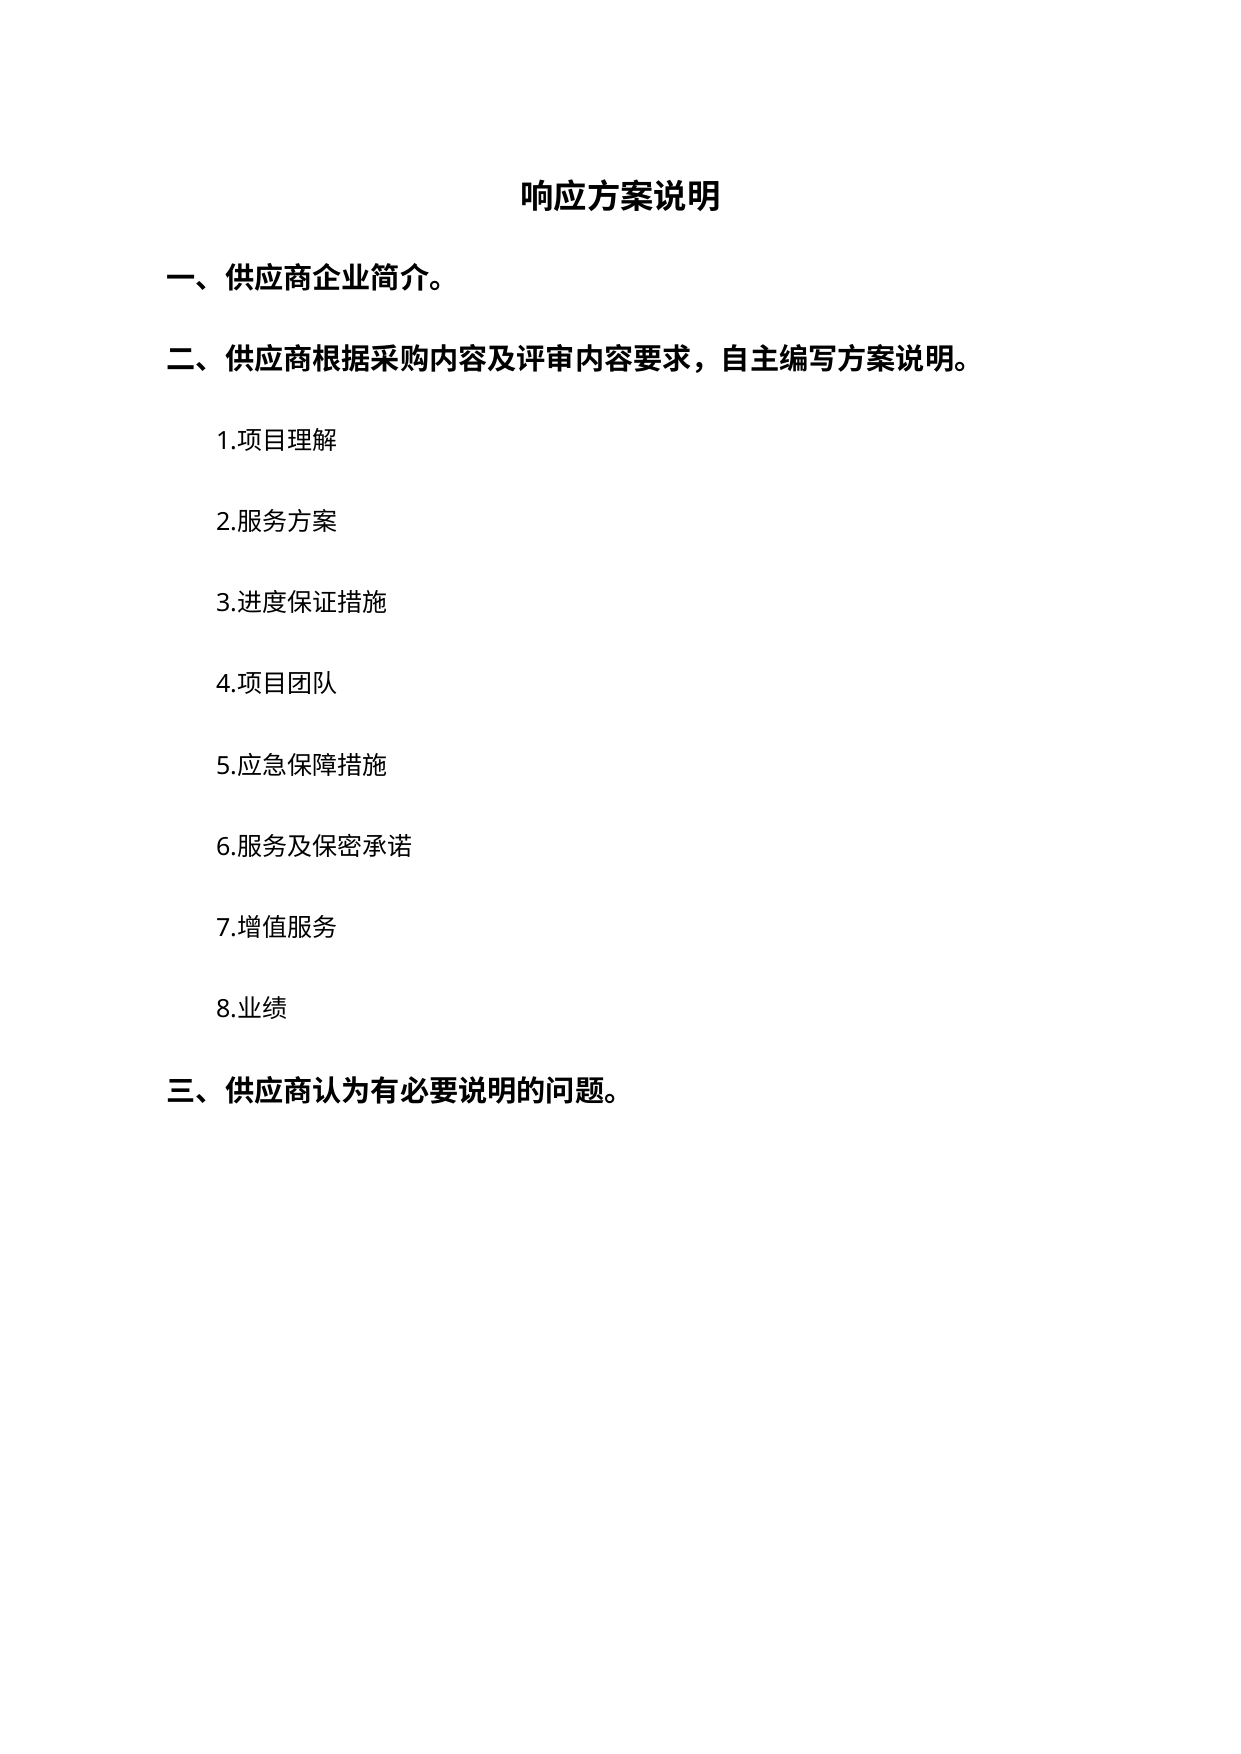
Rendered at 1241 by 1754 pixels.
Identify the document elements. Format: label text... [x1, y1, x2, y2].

text 4.项目团队 [210, 649, 1053, 714]
text 7.增值服务 [210, 893, 1053, 958]
text 8.业绩 [210, 974, 1053, 1039]
text 三、供应商认为有必要说明的问题。 [166, 1056, 1053, 1121]
text 6.服务及保密承诺 [210, 812, 1053, 877]
text 1.项目理解 [210, 406, 1053, 471]
text 5.应急保障措施 [210, 731, 1053, 796]
text 3.进度保证措施 [210, 568, 1053, 633]
text 响应方案说明 [187, 162, 1053, 227]
text 二、供应商根据采购内容及评审内容要求，自主编写方案说明。 [166, 324, 1053, 389]
text 2.服务方案 [210, 487, 1053, 552]
text 一、供应商企业简介。 [166, 243, 1053, 308]
